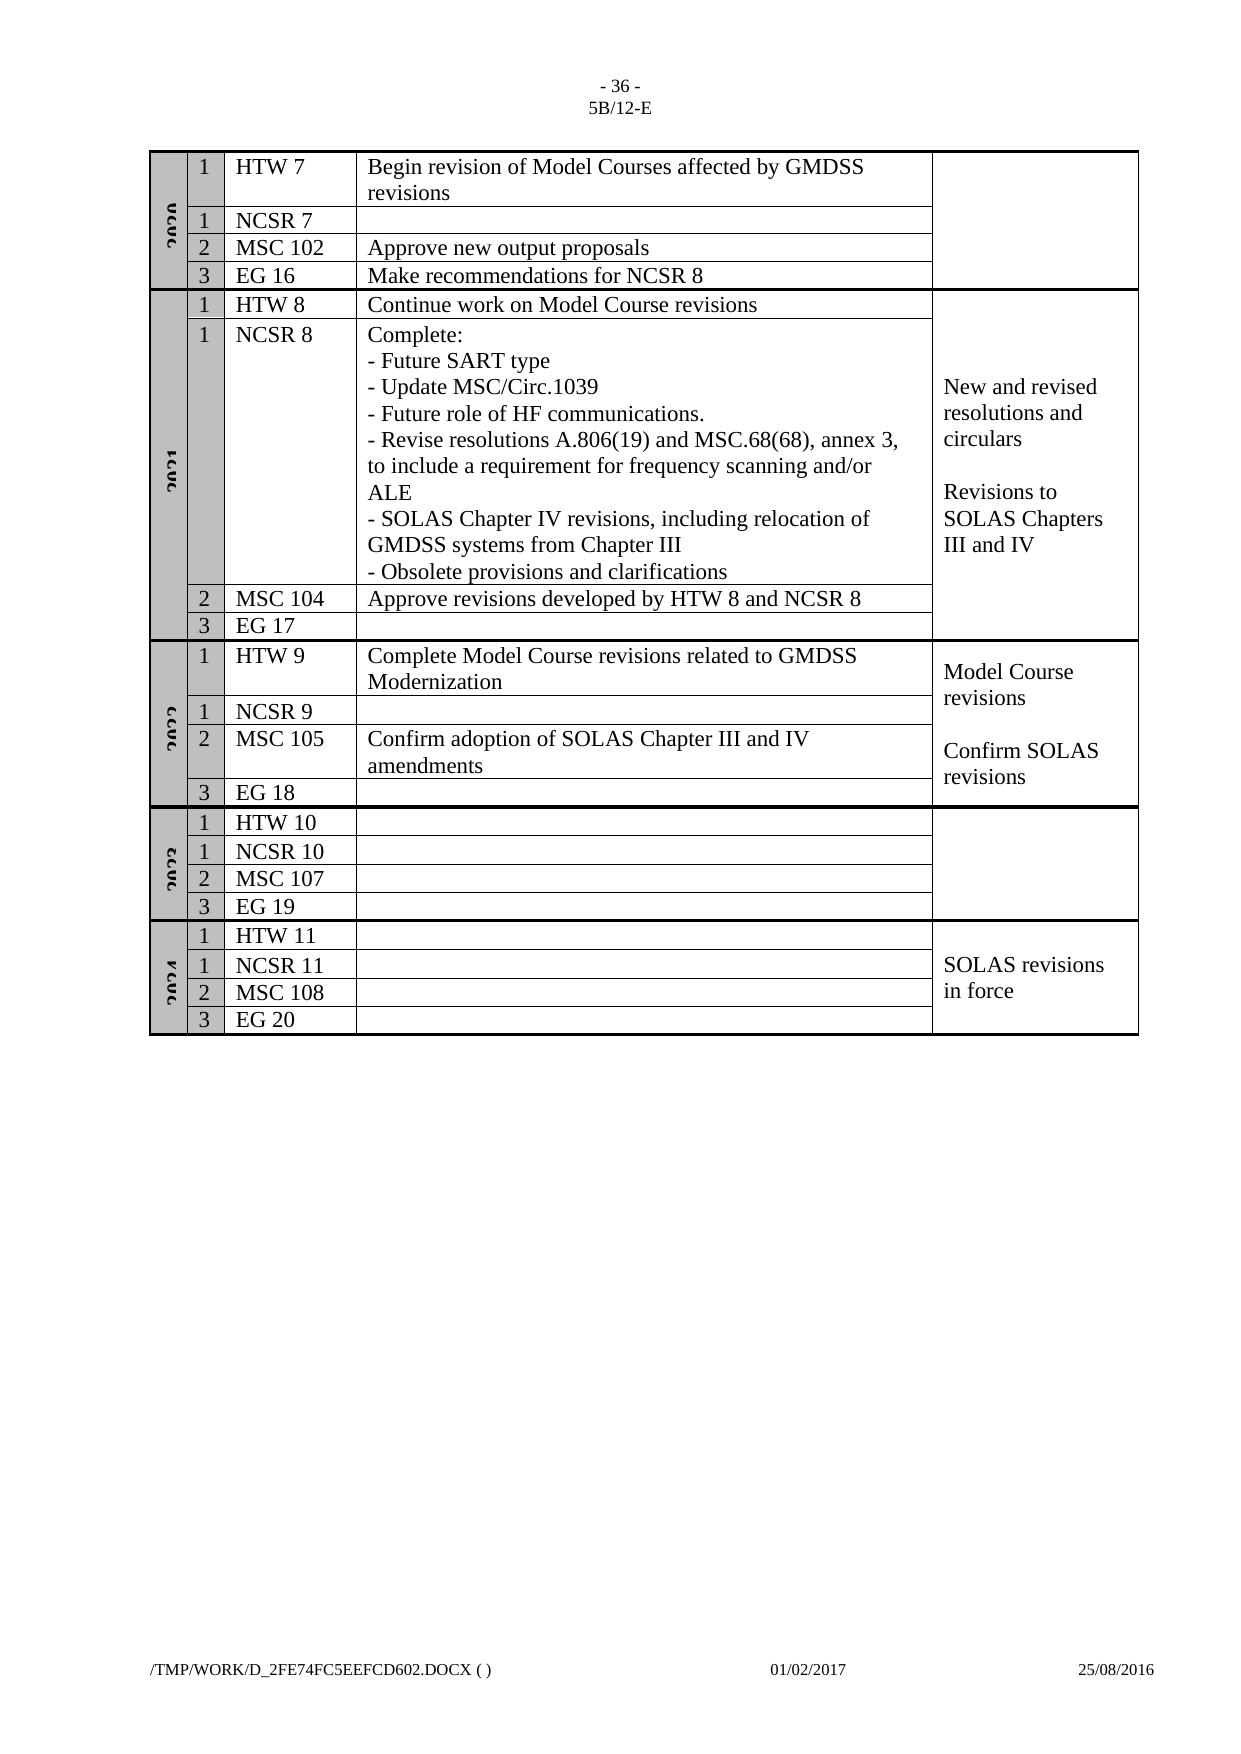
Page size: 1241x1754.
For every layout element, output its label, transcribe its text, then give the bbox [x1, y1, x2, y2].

table_header HTW 7 [225, 153, 356, 206]
table_cell Complete: - - Update MSC/Circ.1039 - Future role of HF communications. - Revise resolutions A.806(19) and MSC.68(68), annex 3, to include a requirement for frequency scanning and/or ALE - SOLAS Chapter IV revisions, including relocation of GMDSS systems from Chapter III - Obsolete provisions and clarifications [357, 319, 932, 584]
table_cell NCSR 7 [225, 207, 356, 233]
table_cell SOLAS revisions in force [933, 922, 1138, 1033]
table_cell Make recommendations for NCSR 8 [357, 262, 932, 288]
table_cell EG 17 [225, 613, 356, 639]
table_cell [357, 922, 932, 949]
table_cell 2 [188, 234, 224, 261]
table_cell 1 [188, 950, 224, 978]
table_cell 3 [188, 613, 224, 639]
table_header Begin revision of Model Courses affected by GMDSS revisions [357, 153, 932, 206]
table_cell HTW 8 [225, 291, 356, 317]
table_cell 3 [188, 1007, 224, 1033]
table_cell NCSR 10 [225, 836, 356, 864]
table_cell 1 [188, 207, 224, 233]
table_cell 2 [188, 979, 224, 1006]
table_cell Approve revisions developed by HTW 8 and NCSR 8 [357, 585, 932, 612]
table_cell [357, 979, 932, 1006]
table_cell [357, 836, 932, 864]
table_cell 2 [188, 725, 224, 778]
table_cell 3 [188, 262, 224, 288]
table_cell EG 19 [225, 893, 356, 919]
table_header 2020 [151, 153, 187, 288]
table_cell 2023 [151, 809, 187, 919]
table_cell HTW 10 [225, 809, 356, 835]
table_cell 1 [188, 319, 224, 584]
table_cell 1 [188, 291, 224, 317]
table_cell NCSR 11 [225, 950, 356, 978]
table_cell EG 20 [225, 1007, 356, 1033]
table_cell [357, 865, 932, 892]
table_cell MSC 104 [225, 585, 356, 612]
table_cell 2024 [151, 922, 187, 1033]
table_cell 1 [188, 809, 224, 835]
table_cell 2022 [151, 642, 187, 805]
table_cell 3 [188, 893, 224, 919]
table_cell MSC 108 [225, 979, 356, 1006]
table_cell Complete Model Course revisions related to GMDSS Modernization [357, 642, 932, 695]
table_cell [357, 779, 932, 805]
table_cell [357, 1007, 932, 1033]
table_cell Continue work on Model Course revisions [357, 291, 932, 317]
table_cell 2 [188, 865, 224, 892]
table_cell 3 [188, 779, 224, 805]
table_cell Confirm adoption of SOLAS Chapter III and IV amendments [357, 725, 932, 778]
table_header [933, 153, 1138, 288]
table_cell 1 [188, 836, 224, 864]
table_cell [357, 893, 932, 919]
table_cell Model Course revisions Confirm SOLAS revisions [933, 642, 1138, 805]
table_cell 2 [188, 585, 224, 612]
table_cell EG 16 [225, 262, 356, 288]
table_cell NCSR 8 [225, 319, 356, 584]
table_cell [933, 809, 1138, 919]
table_cell [357, 207, 932, 233]
table_cell 1 [188, 696, 224, 724]
table_cell 1 [188, 922, 224, 949]
table_cell [357, 950, 932, 978]
table_cell MSC 105 [225, 725, 356, 778]
table_cell EG 18 [225, 779, 356, 805]
table_cell HTW 11 [225, 922, 356, 949]
table_cell [357, 613, 932, 639]
table_cell [357, 696, 932, 724]
table_cell MSC 102 [225, 234, 356, 261]
table_cell MSC 107 [225, 865, 356, 892]
table_cell [357, 809, 932, 835]
table_cell HTW 9 [225, 642, 356, 695]
table_cell Approve new output proposals [357, 234, 932, 261]
table_header 1 [188, 153, 224, 206]
table_cell 1 [188, 642, 224, 695]
table_cell NCSR 9 [225, 696, 356, 724]
table_cell 2021 [151, 291, 187, 639]
table_cell New and revised resolutions and circulars Revisions to SOLAS Chapters III and IV [933, 291, 1138, 639]
